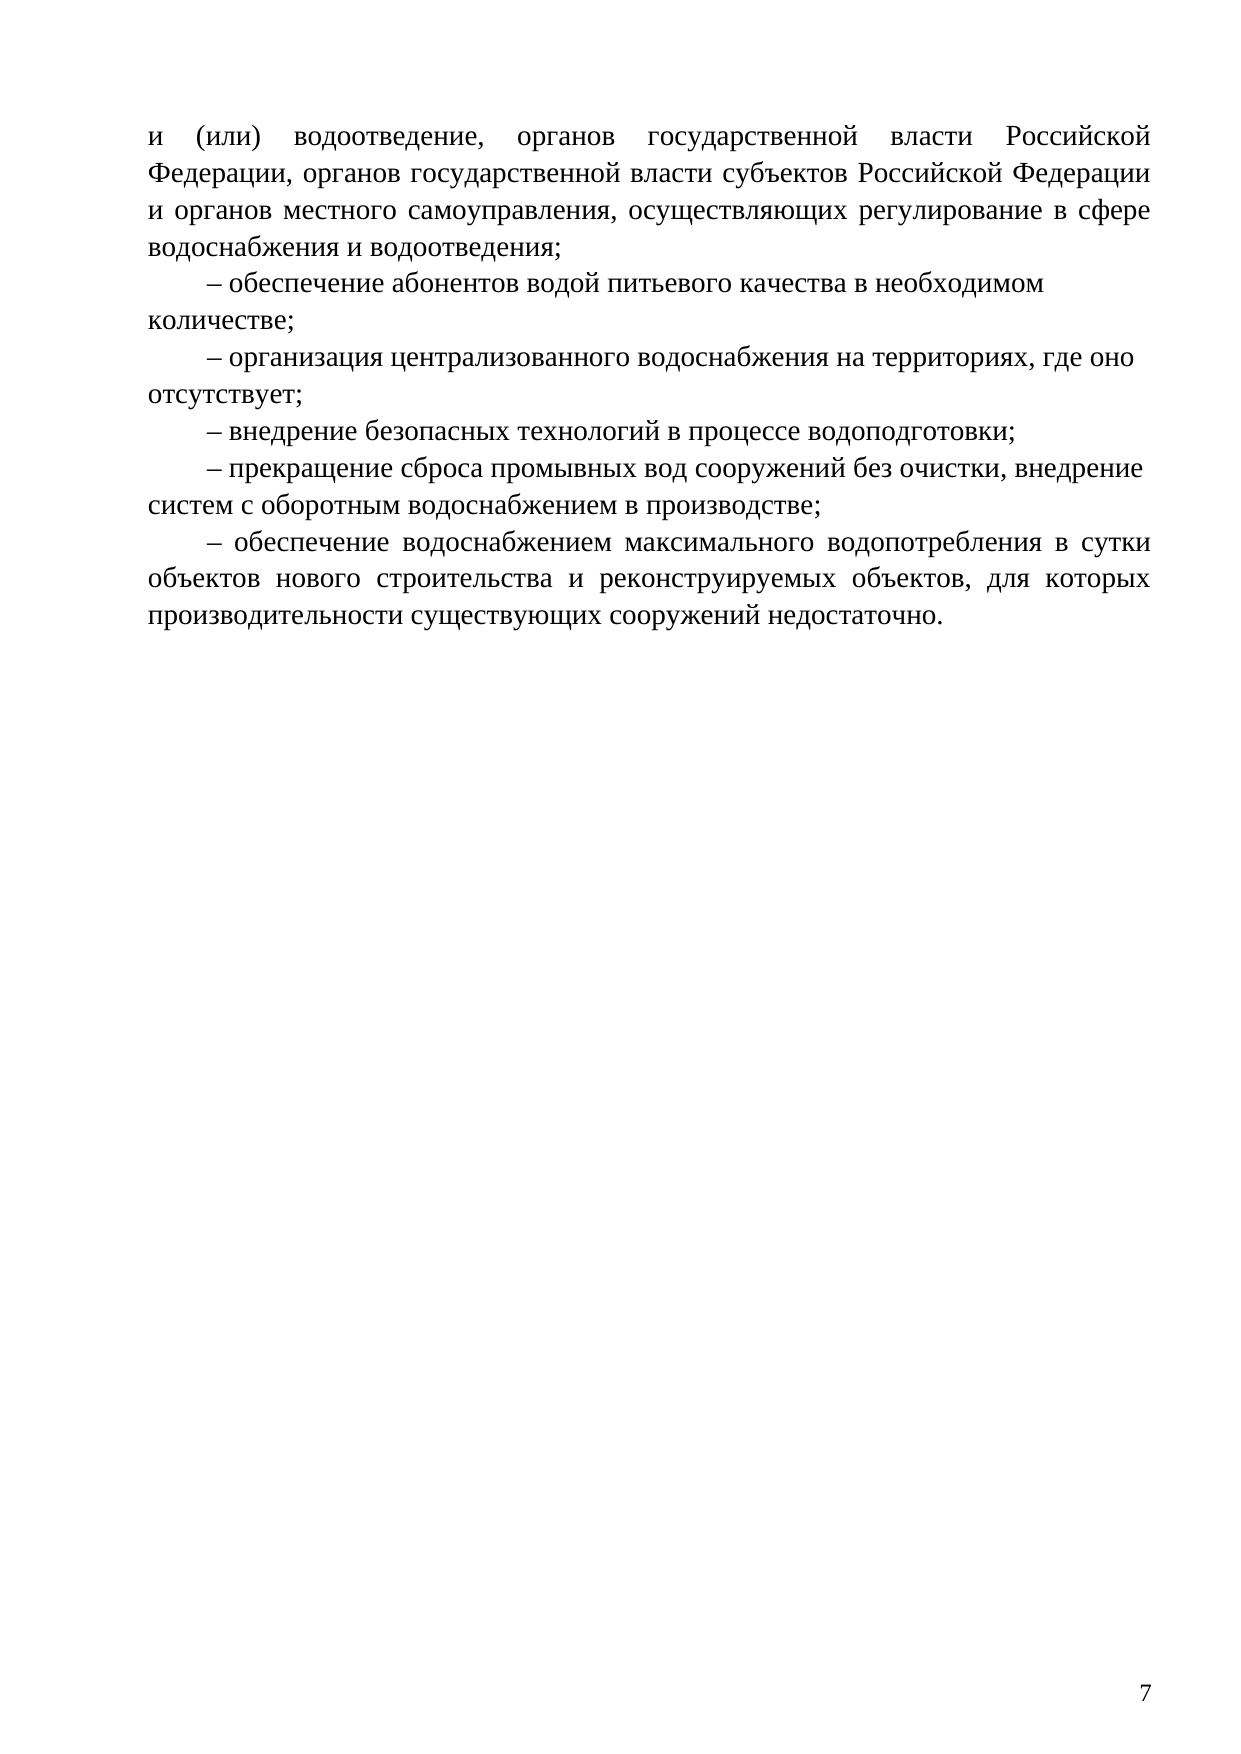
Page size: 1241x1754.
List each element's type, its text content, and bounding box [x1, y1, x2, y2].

text – внедрение безопасных технологий в процессе водоподготовки; [148, 413, 1152, 447]
text – обеспечение абонентов водой питьевого качества в необходимом количестве; [148, 266, 1152, 336]
text – организация централизованного водоснабжения на территориях, где оно отсутствует; [148, 339, 1152, 410]
text – обеспечение водоснабжением максимального водопотребления в сутки объектов нового строительства и реконструируемых объектов, для которых производительности существующих сооружений недостаточно. [148, 524, 1152, 631]
text – прекращение сброса промывных вод сооружений без очистки, внедрение систем с оборотным водоснабжением в производстве; [148, 450, 1152, 520]
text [148, 118, 1152, 262]
